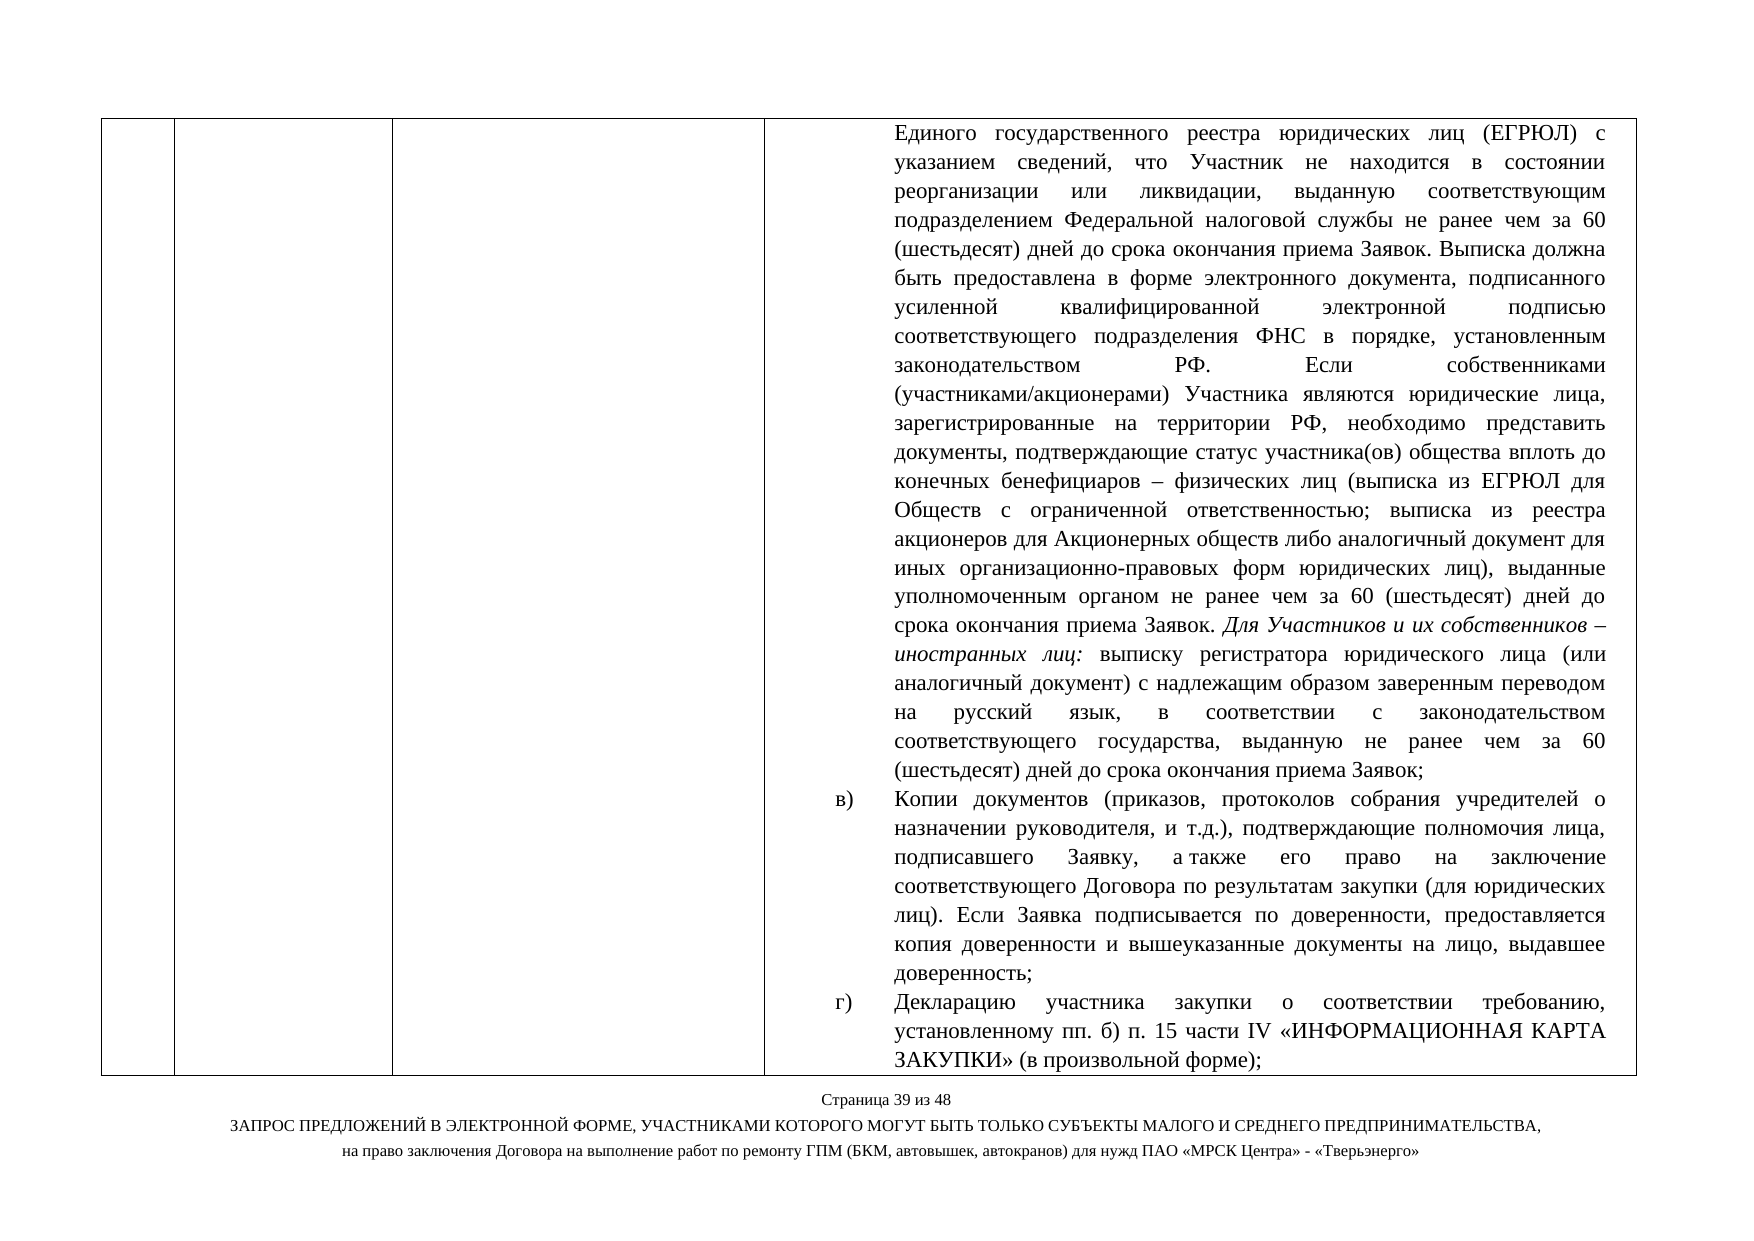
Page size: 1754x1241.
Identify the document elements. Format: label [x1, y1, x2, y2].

table_cell [393, 119, 764, 1075]
table_cell [175, 119, 392, 1075]
table_cell [765, 119, 1636, 1075]
table_cell [102, 119, 174, 1075]
